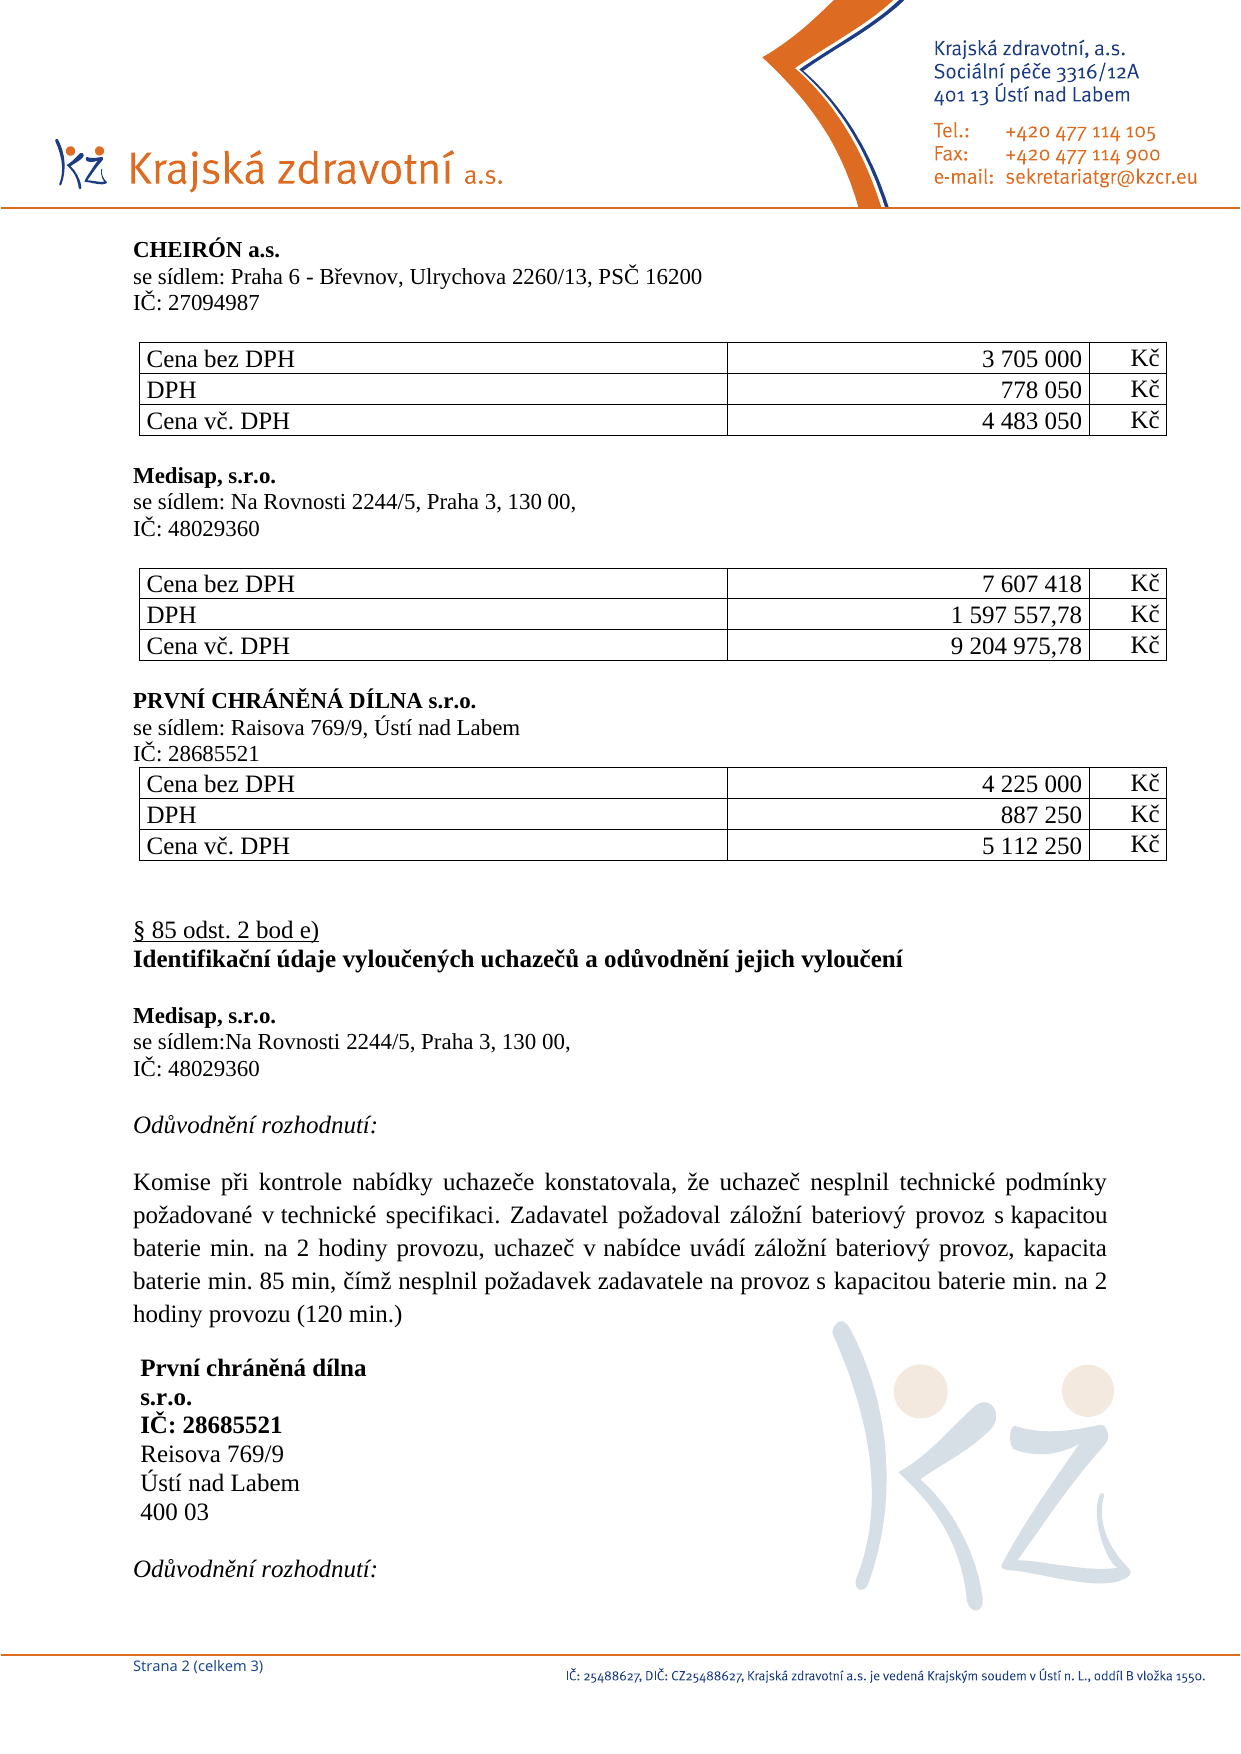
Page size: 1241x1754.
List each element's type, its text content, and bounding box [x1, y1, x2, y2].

table_cell DPH [140, 799, 727, 828]
text CHEIRÓN a.s. [133, 236, 1107, 263]
table_header Cena bez DPH [140, 343, 727, 373]
table_cell Cena vč. DPH [140, 830, 727, 859]
table_cell 1 597 557,78 [728, 599, 1089, 629]
text Medisap, s.r.o. [133, 1002, 1107, 1028]
table_cell 4 483 050 [728, 405, 1089, 434]
table_cell 5 112 250 [728, 830, 1089, 859]
table_header 4 225 000 [728, 768, 1089, 798]
text Odůvodnění rozhodnutí: [133, 1110, 1107, 1138]
text IČ: 48029360 [133, 1054, 1107, 1081]
table_header První chráněná dílna s.r.o. IČ: 28685521 [133, 1353, 416, 1439]
table_header 7 607 418 [728, 569, 1089, 598]
table_cell 887 250 [728, 799, 1089, 828]
table_cell Kč [1090, 830, 1166, 859]
text IČ: 27094987 [133, 289, 1107, 315]
table_header Cena bez DPH [140, 569, 727, 598]
text PRVNÍ CHRÁNĚNÁ DÍLNA s.r.o. [133, 688, 1107, 714]
table_cell Kč [1090, 630, 1166, 660]
table_cell Reisova 769/9 Ústí nad Labem 400 03 [133, 1439, 416, 1526]
text se sídlem: Na Rovnosti 2244/5, Praha 3, 130 00, [133, 488, 1107, 515]
table_header Kč [1090, 768, 1166, 798]
text IČ: 28685521 [133, 740, 1107, 767]
table_cell 778 050 [728, 374, 1089, 404]
text Medisap, s.r.o. [133, 462, 1107, 488]
table_cell DPH [140, 374, 727, 404]
table_cell DPH [140, 599, 727, 629]
table_cell Kč [1090, 405, 1166, 434]
table_header Cena bez DPH [140, 768, 727, 798]
table_header Kč [1090, 569, 1166, 598]
text se sídlem: Raisova 769/9, Ústí nad Labem [133, 714, 1107, 740]
table_header 3 705 000 [728, 343, 1089, 373]
text IČ: 48029360 [133, 515, 1107, 541]
text Odůvodnění rozhodnutí: [133, 1554, 1107, 1583]
text § 85 odst. 2 bod e) [133, 916, 1107, 944]
text Identifikační údaje vyloučených uchazečů a odůvodnění jejich vyloučení [133, 944, 1107, 973]
table_cell Kč [1090, 799, 1166, 828]
table_header Kč [1090, 343, 1166, 373]
table_cell Cena vč. DPH [140, 630, 727, 660]
table_cell Cena vč. DPH [140, 405, 727, 434]
table_cell 9 204 975,78 [728, 630, 1089, 660]
text Komise při kontrole nabídky uchazeče konstatovala, že uchazeč nesplnil technické podmínky požadované v technické specifikaci. Zadavatel požadoval záložní bateriový provoz s kapacitou baterie min. na 2 hodiny provozu, uchazeč v nabídce uvádí záložní bateriový provoz, kapacita baterie min. 85 min, čímž nesplnil požadavek zadavatele na provoz s kapacitou baterie min. na 2 hodiny provozu (120 min.) [133, 1167, 1107, 1328]
table_cell Kč [1090, 599, 1166, 629]
text se sídlem: Praha 6 - Břevnov, Ulrychova 2260/13, PSČ 16200 [133, 263, 1107, 289]
text se sídlem:Na Rovnosti 2244/5, Praha 3, 130 00, [133, 1028, 1107, 1054]
table_cell Kč [1090, 374, 1166, 404]
